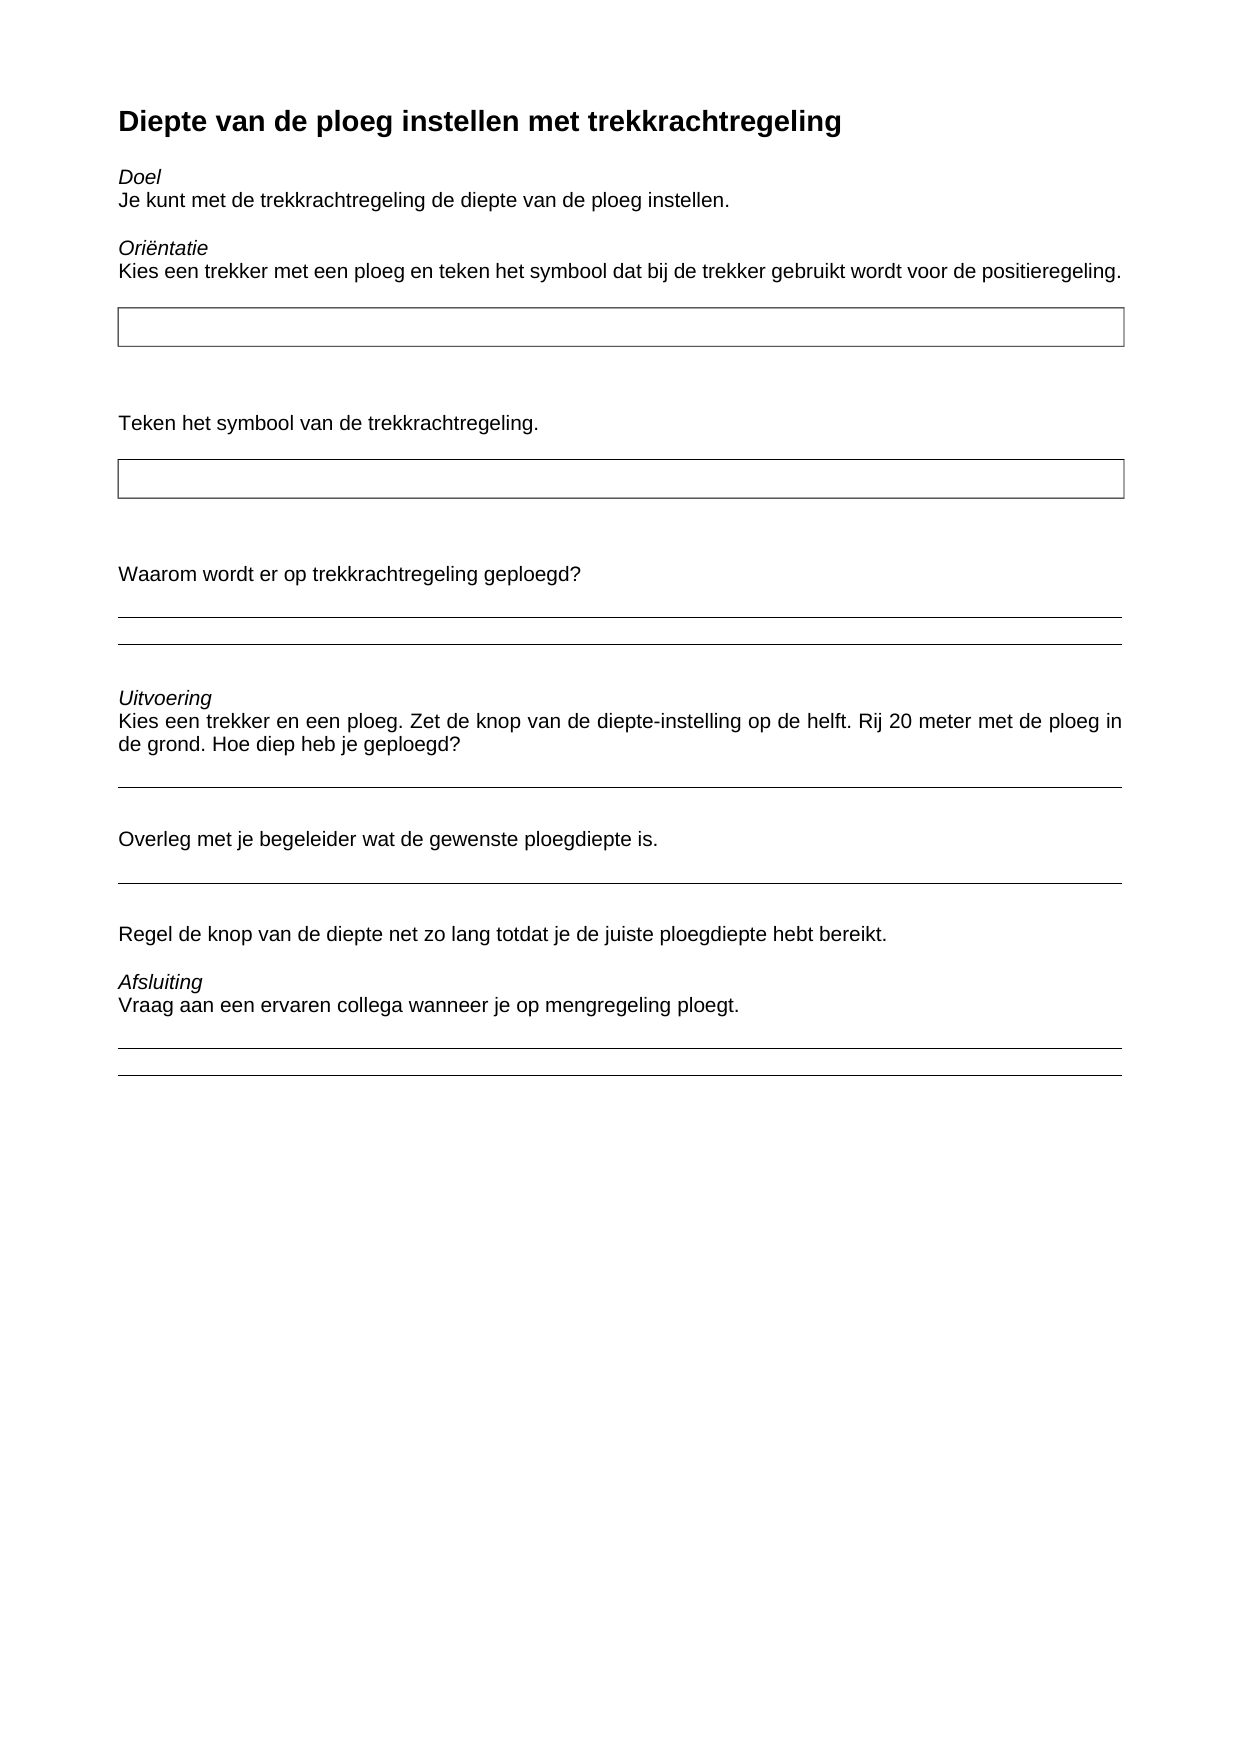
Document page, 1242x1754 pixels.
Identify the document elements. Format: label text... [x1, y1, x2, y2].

text Doel [118, 165, 1137, 189]
text Vraag aan een ervaren collega wanneer je op mengregeling ploegt. [118, 994, 1137, 1017]
text Regel de knop van de diepte net zo lang totdat je de juiste ploegdiepte hebt bereikt. [118, 925, 1137, 946]
text Je kunt met de trekkrachtregeling de diepte van de ploeg instellen. [118, 189, 1137, 212]
text Oriëntatie [118, 236, 1137, 260]
text Uitvoering [118, 689, 1137, 710]
text Waarom wordt er op trekkrachtregeling geploegd? [118, 564, 1137, 585]
text Overleg met je begeleider wat de gewenste ploegdiepte is. [118, 830, 1137, 851]
text Diepte van de ploeg instellen met trekkrachtregeling [118, 104, 1137, 138]
text Afsluiting [118, 970, 1137, 994]
text Kies een trekker en een ploeg. Zet de knop van de diepte-instelling op de helft. Rij 20 meter met de ploeg in de grond. Hoe diep heb je geploegd? [118, 710, 1149, 756]
text Teken het symbool van de trekkrachtregeling. [118, 413, 1137, 434]
text Kies een trekker met een ploeg en teken het symbool dat bij de trekker gebruikt wordt voor de positieregeling. [118, 260, 1149, 283]
